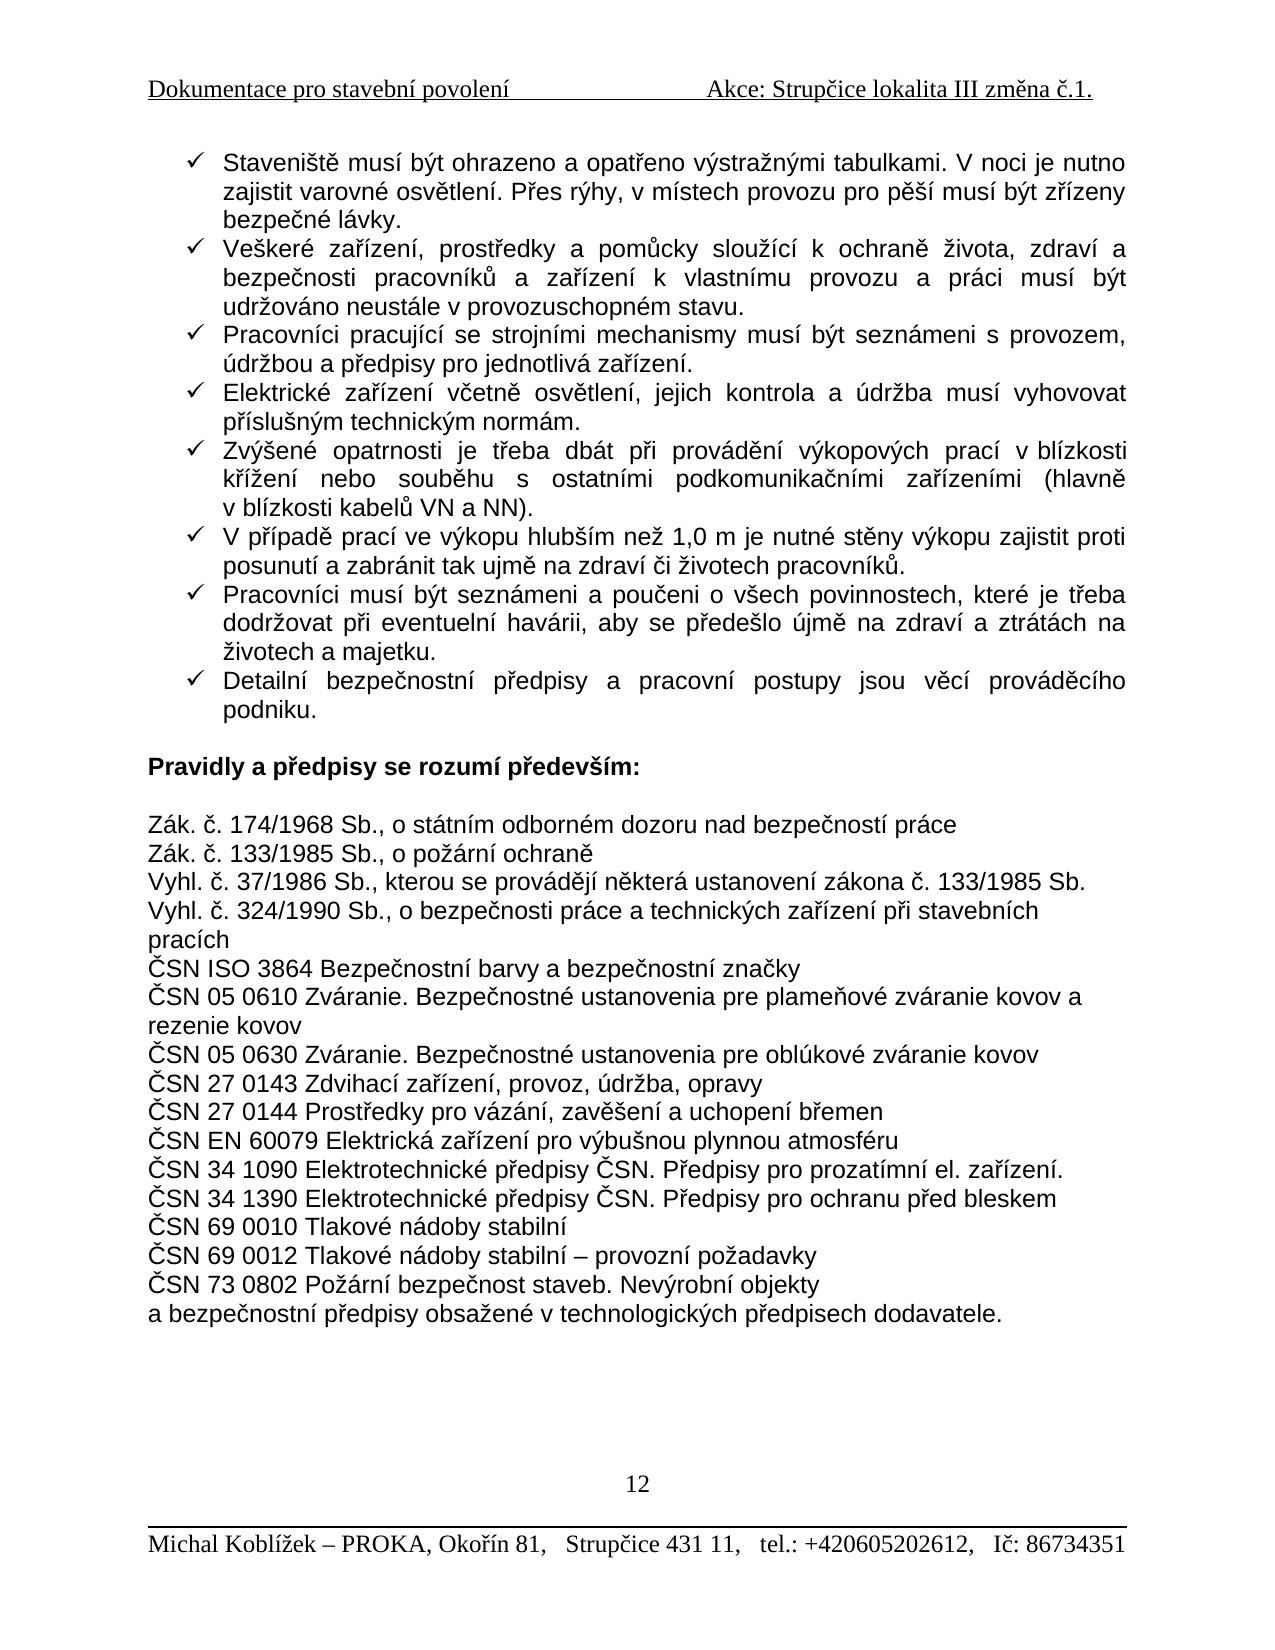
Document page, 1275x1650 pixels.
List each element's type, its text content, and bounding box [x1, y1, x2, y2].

text ČSN 34 1390 Elektrotechnické předpisy ČSN. Předpisy pro ochranu před bleskem [148, 1183, 1127, 1212]
text ČSN 27 0143 Zdvihací zařízení, provoz, údržba, opravy [148, 1068, 1127, 1097]
text ČSN 73 0802 Požární bezpečnost staveb. Nevýrobní objekty [148, 1270, 1127, 1298]
text ČSN 05 0630 Zváranie. Bezpečnostné ustanovenia pre oblúkové zváranie kovov [148, 1040, 1127, 1068]
text Zák. č. 174/1968 Sb., o státním odborném dozoru nad bezpečností práce [148, 810, 1127, 838]
text ČSN 27 0144 Prostředky pro vázání, zavěšení a uchopení břemen [148, 1097, 1127, 1126]
text Zák. č. 133/1985 Sb., o požární ochraně [148, 838, 1127, 867]
list Detailní bezpečnostní předpisy a pracovní postupy jsou věcí prováděcího podniku. [185, 666, 1127, 723]
text ČSN 05 0610 Zváranie. Bezpečnostné ustanovenia pre plameňové zváranie kovov a rezenie kovov [148, 982, 1127, 1040]
text ČSN ISO 3864 Bezpečnostní barvy a bezpečnostní značky [148, 953, 1127, 982]
text ČSN 69 0012 Tlakové nádoby stabilní – provozní požadavky [148, 1241, 1127, 1270]
list V případě prací ve výkopu hlubším než 1,0 m je nutné stěny výkopu zajistit proti posunutí a zabránit tak ujmě na zdraví či životech pracovníků. [185, 522, 1127, 579]
list Zvýšené opatrnosti je třeba dbát při provádění výkopových prací v blízkosti křížení nebo souběhu s ostatními podkomunikačními zařízeními (hlavně v blízkosti kabelů VN a NN). [185, 436, 1127, 522]
text Vyhl. č. 324/1990 Sb., o bezpečnosti práce a technických zařízení při stavebních pracích [148, 896, 1127, 953]
list Veškeré zařízení, prostředky a pomůcky sloužící k ochraně života, zdraví a bezpečnosti pracovníků a zařízení k vlastnímu provozu a práci musí být udržováno neustále v provozuschopném stavu. [185, 234, 1127, 320]
text ČSN 69 0010 Tlakové nádoby stabilní [148, 1212, 1127, 1241]
list Pracovníci pracující se strojními mechanismy musí být seznámeni s provozem, údržbou a předpisy pro jednotlivá zařízení. [185, 320, 1127, 378]
list Staveniště musí být ohrazeno a opatřeno výstražnými tabulkami. V noci je nutno zajistit varovné osvětlení. Přes rýhy, v místech provozu pro pěší musí být zřízeny bezpečné lávky. [185, 148, 1127, 234]
text Pravidly a předpisy se rozumí především: [148, 752, 1127, 781]
list Elektrické zařízení včetně osvětlení, jejich kontrola a údržba musí vyhovovat příslušným technickým normám. [185, 378, 1127, 436]
list Pracovníci musí být seznámeni a poučeni o všech povinnostech, které je třeba dodržovat při eventuelní havárii, aby se předešlo újmě na zdraví a ztrátách na životech a majetku. [185, 579, 1127, 666]
text ČSN EN 60079 Elektrická zařízení pro výbušnou plynnou atmosféru [148, 1126, 1127, 1155]
text Vyhl. č. 37/1986 Sb., kterou se provádějí některá ustanovení zákona č. 133/1985 Sb. [148, 867, 1127, 896]
text ČSN 34 1090 Elektrotechnické předpisy ČSN. Předpisy pro prozatímní el. zařízení. [148, 1155, 1127, 1183]
text a bezpečnostní předpisy obsažené v technologických předpisech dodavatele. [148, 1298, 1127, 1327]
